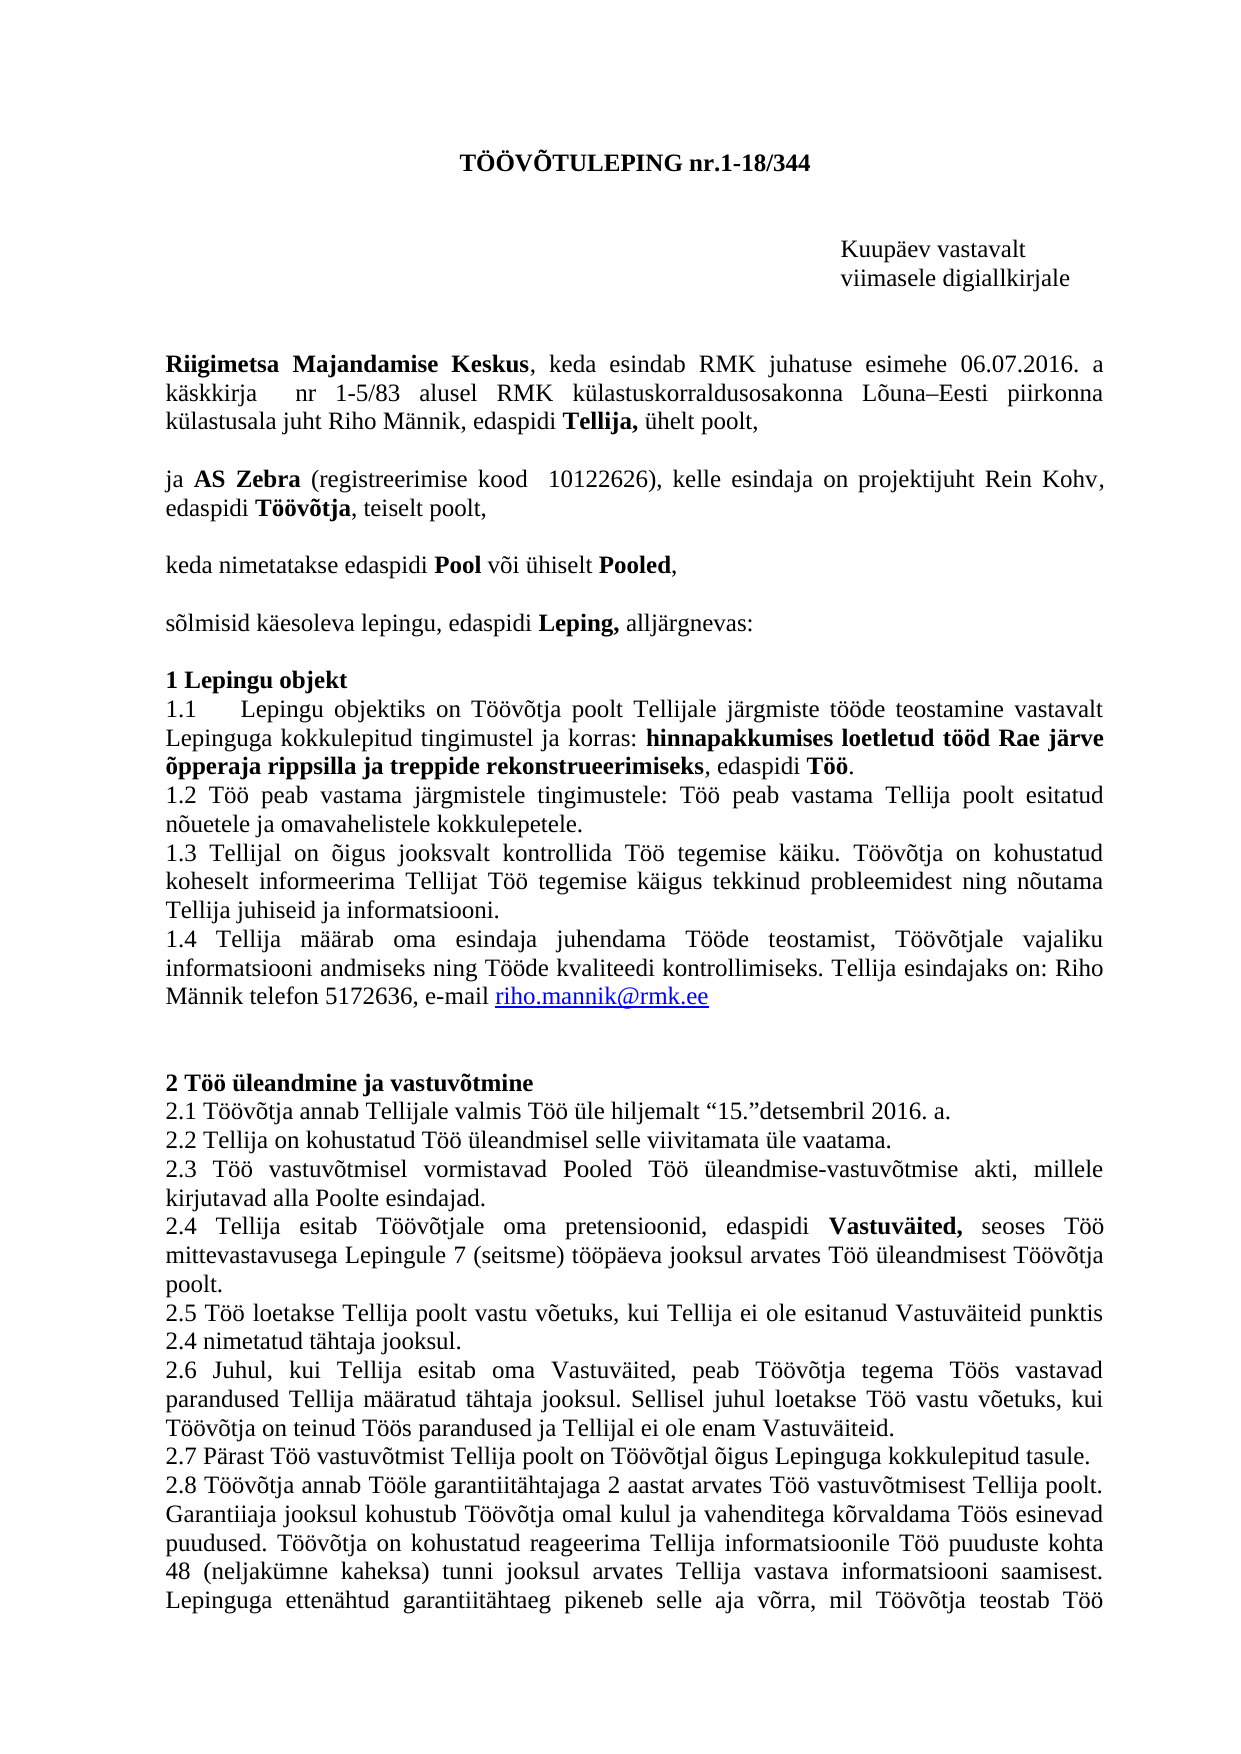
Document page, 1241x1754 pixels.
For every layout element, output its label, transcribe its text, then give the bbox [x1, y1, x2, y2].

text 2.1 Töövõtja annab Tellijale valmis Töö üle hiljemalt “15.”detsembril 2016. a. [165, 1096, 1104, 1125]
text sõlmisid käesoleva lepingu, edaspidi Leping, alljärgnevas: [165, 608, 1104, 636]
text Riigimetsa Majandamise Keskus, keda esindab RMK juhatuse esimehe 06.07.2016. a käskkirja nr 1-5/83 alusel RMK külastuskorraldusosakonna Lõuna–Eesti piirkonna külastusala juht Riho Männik, edaspidi Tellija, ühelt poolt, [165, 349, 1104, 435]
text Kuupäev vastavalt viimasele digiallkirjale [840, 234, 1104, 291]
text 1.2 Töö peab vastama järgmistele tingimustele: Töö peab vastama Tellija poolt esitatud nõuetele ja omavahelistele kokkulepetele. [165, 780, 1104, 838]
text 2.7 Pärast Töö vastuvõtmist Tellija poolt on Töövõtjal õigus Lepinguga kokkulepitud tasule. [165, 1441, 1104, 1470]
text 2.3 Töö vastuvõtmisel vormistavad Pooled Töö üleandmise-vastuvõtmise akti, millele kirjutavad alla Poolte esindajad. [165, 1154, 1104, 1211]
list Lepingu objektiks on Töövõtja poolt Tellijale järgmiste tööde teostamine vastavalt Lepinguga kokkulepitud tingimustel ja korras: hinnapakkumises loetletud tööd Rae järve õpperaja rippsilla ja treppide rekonstrueerimiseks, edaspidi Töö. [165, 694, 1104, 780]
text 1 Lepingu objekt [165, 665, 1104, 694]
text 2.4 Tellija esitab Töövõtjale oma pretensioonid, edaspidi Vastuväited, seoses Töö mittevastavusega Lepingule 7 (seitsme) tööpäeva jooksul arvates Töö üleandmisest Töövõtja poolt. [165, 1211, 1104, 1298]
text ja AS Zebra (registreerimise kood 10122626), kelle esindaja on projektijuht Rein Kohv, edaspidi Töövõtja, teiselt poolt, [165, 464, 1104, 521]
text 2.2 Tellija on kohustatud Töö üleandmisel selle viivitamata üle vaatama. [165, 1125, 1104, 1154]
text 1.3 Tellijal on õigus jooksvalt kontrollida Töö tegemise käiku. Töövõtja on kohustatud koheselt informeerima Tellijat Töö tegemise käigus tekkinud probleemidest ning nõutama Tellija juhiseid ja informatsiooni. [165, 838, 1104, 924]
title TÖÖVÕTULEPING nr.1-18/344 [165, 148, 1104, 176]
text 2 Töö üleandmine ja vastuvõtmine [165, 1068, 1104, 1096]
text 2.5 Töö loetakse Tellija poolt vastu võetuks, kui Tellija ei ole esitanud Vastuväiteid punktis 2.4 nimetatud tähtaja jooksul. [165, 1298, 1104, 1355]
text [165, 1470, 1104, 1614]
text 1.4 Tellija määrab oma esindaja juhendama Tööde teostamist, Töövõtjale vajaliku informatsiooni andmiseks ning Tööde kvaliteedi kontrollimiseks. Tellija esindajaks on: Riho Männik telefon 5172636, e-mail riho.mannik@rmk.ee [165, 924, 1104, 1010]
text 2.6 Juhul, kui Tellija esitab oma Vastuväited, peab Töövõtja tegema Töös vastavad parandused Tellija määratud tähtaja jooksul. Sellisel juhul loetakse Töö vastu võetuks, kui Töövõtja on teinud Töös parandused ja Tellijal ei ole enam Vastuväiteid. [165, 1355, 1104, 1441]
text keda nimetatakse edaspidi Pool või ühiselt Pooled, [165, 550, 1104, 579]
